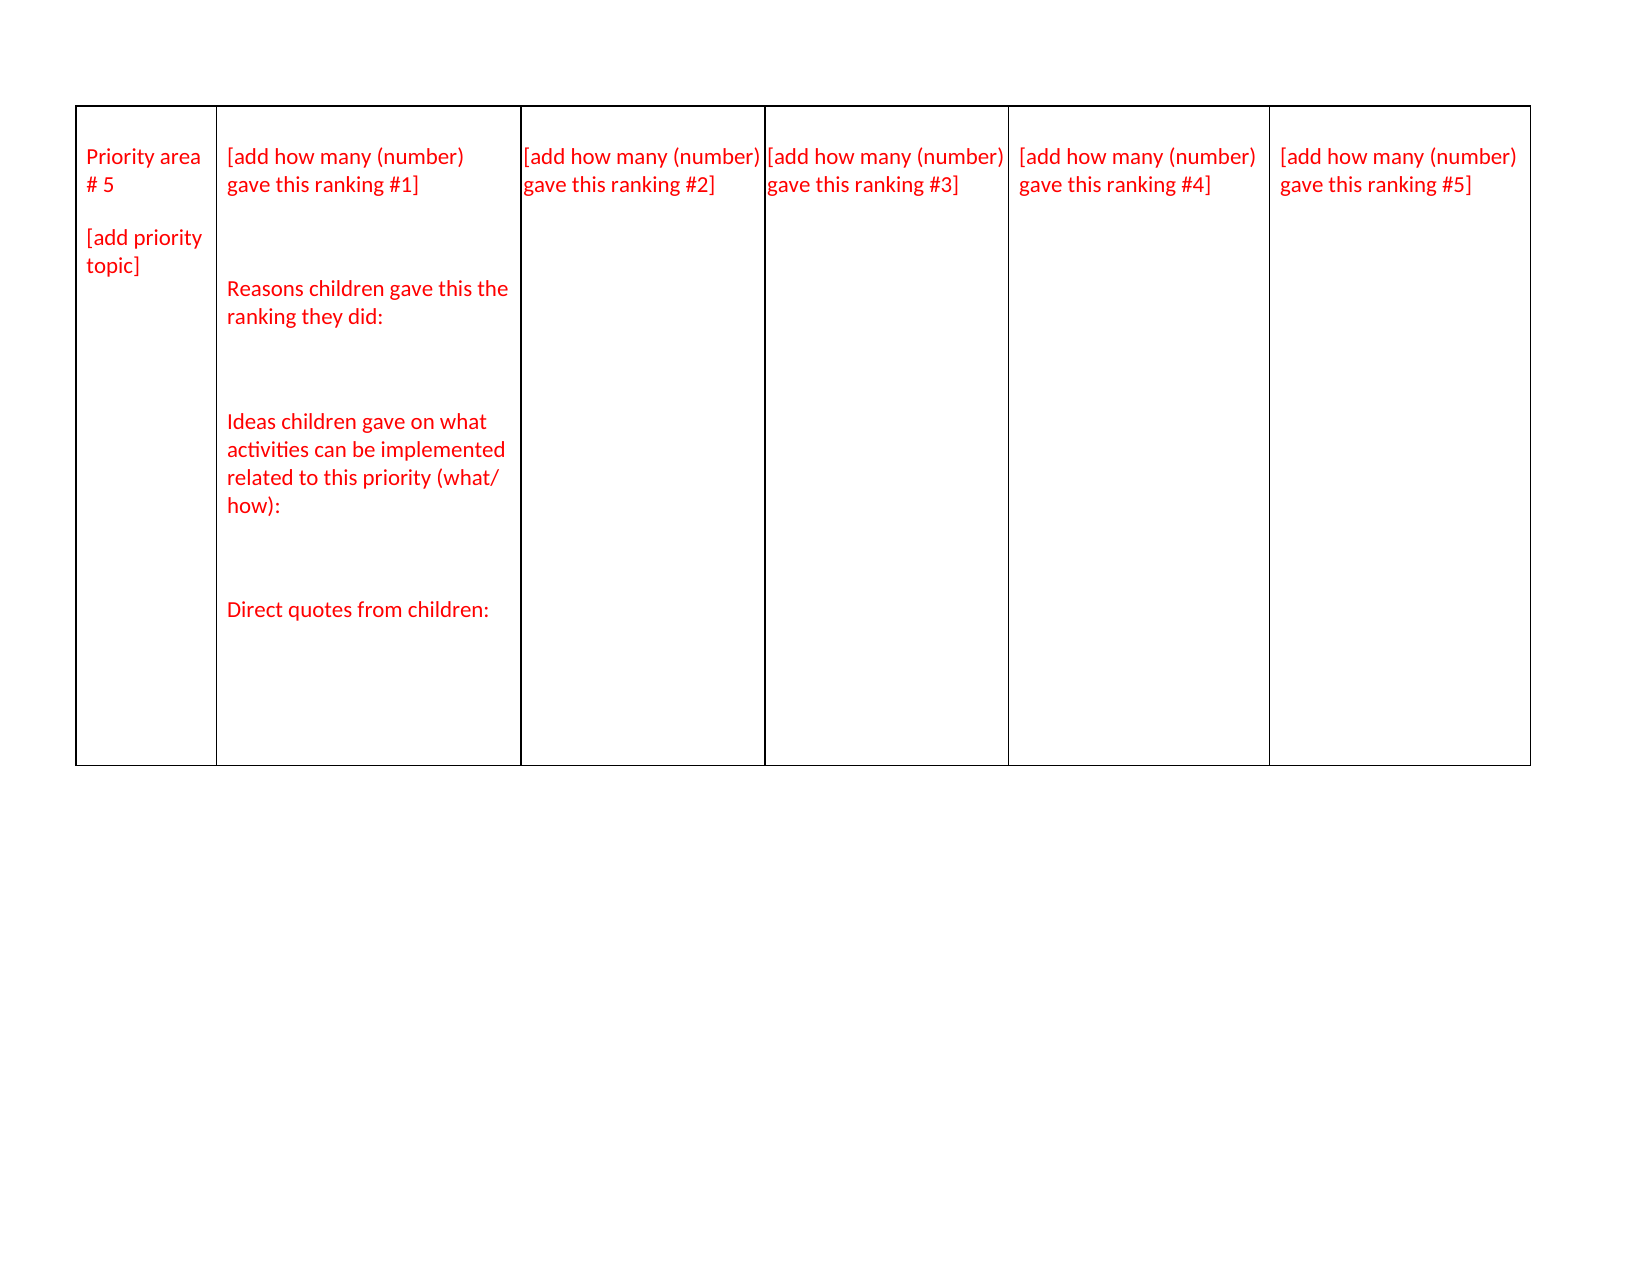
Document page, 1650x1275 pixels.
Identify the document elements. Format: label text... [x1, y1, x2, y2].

table_cell [add how many (number) gave this ranking #3] [766, 107, 1008, 764]
table_cell [add how many (number) gave this ranking #5] [1270, 107, 1530, 764]
table_cell Priority area # 5 [add priority topic] [77, 107, 216, 764]
table_cell [add how many (number) gave this ranking #1] Reasons children gave this the ranking they did: Ideas children gave on what activities can be implemented related to this priority (what/ how): Direct quotes from children: [217, 107, 520, 764]
table_cell [add how many (number) gave this ranking #2] [522, 107, 764, 764]
table_cell [add how many (number) gave this ranking #4] [1009, 107, 1269, 764]
